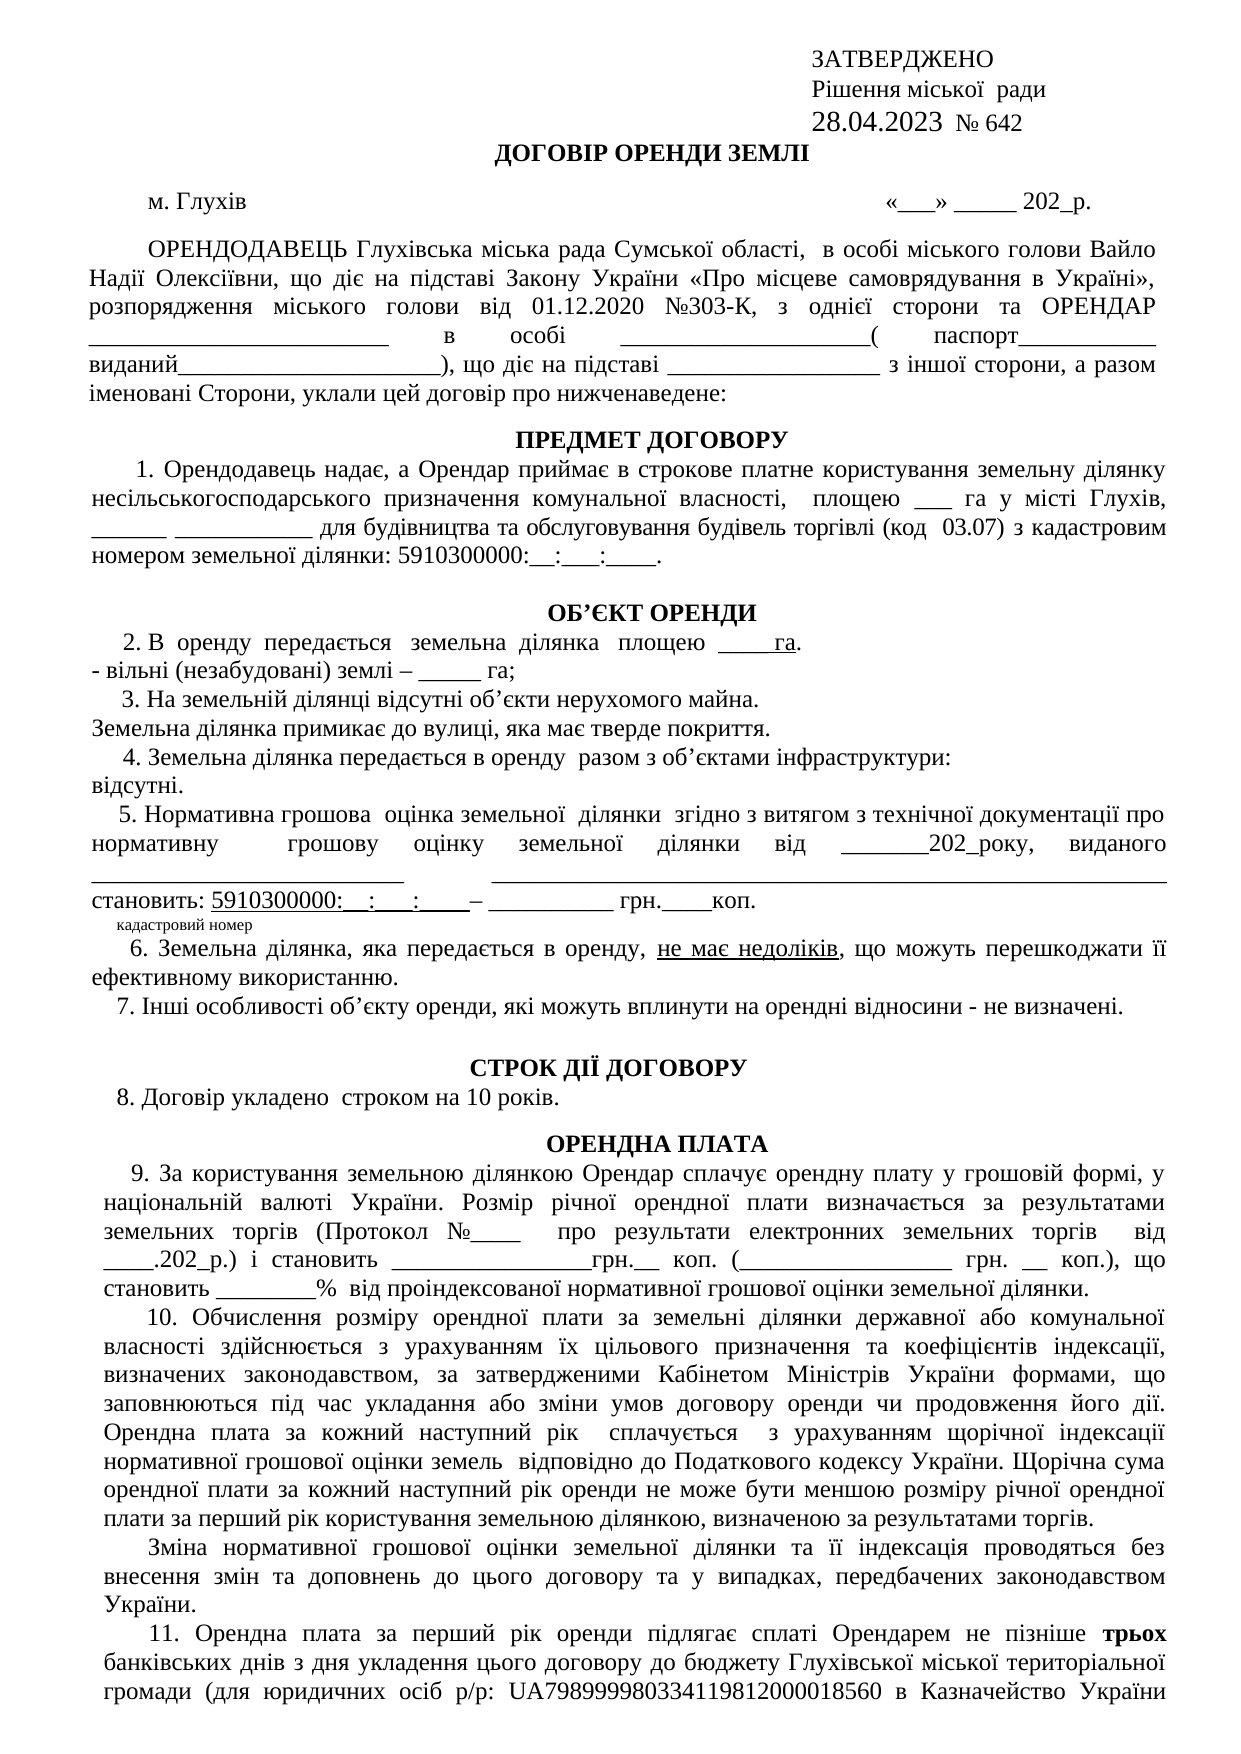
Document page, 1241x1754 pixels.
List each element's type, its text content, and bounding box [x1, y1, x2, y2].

text Рішення міської ради [811, 74, 1167, 103]
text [103, 1618, 1167, 1704]
text 28.04.2023 № 642 [811, 104, 1167, 138]
text 8. Договір укладено строком на 10 років. [54, 1082, 1167, 1110]
text 3. На земельній ділянці відсутні об’єкти нерухомого майна. [91, 684, 1167, 713]
text 6. Земельна ділянка, яка передається в оренду, не має недоліків, що можуть перешкоджати її ефективному використанню. [91, 933, 1167, 991]
text ЗАТВЕРДЖЕНО [811, 44, 1167, 73]
text 1. Орендодавець надає, а Орендар приймає в строкове платне користування земельну ділянку несільськогосподарського призначення комунальної власності, площею ___ га у місті Глухів, ______ ___________ для будівництва та обслуговування будівель торгівлі (код 03.07) з кадастровим номером земельної ділянки: 5910300000:__:___:____. [91, 454, 1167, 569]
text м. Глухів «___» _____ 202_р. [148, 186, 1167, 215]
text 5. Нормативна грошова оцінка земельної ділянки згідно з витягом з технічної документації про нормативну грошову оцінку земельної ділянки від _______202_року, виданого _________________________ ______________________________________________________ становить: 5910300000:__:___:____– __________ грн.____коп. [91, 799, 1167, 914]
text відсутні. [91, 771, 1167, 799]
text - вільні (незабудовані) землі – _____ га; [91, 656, 1167, 684]
text ПРЕДМЕТ ДОГОВОРУ [148, 426, 1156, 454]
text кадастровий номер [91, 914, 1167, 933]
text ОБ’ЄКТ ОРЕНДИ [148, 598, 1156, 627]
text ОРЕНДОДАВЕЦЬ Глухівська міська рада Сумської області, в особі міського голови Вайло Надії Олексіївни, що діє на підставі Закону України «Про місцеве самоврядування в Україні», розпорядження міського голови від 01.12.2020 №303-К, з однієї сторони та ОРЕНДАР ________________________ в особі ____________________( паспорт___________ виданий_____________________), що діє на підставі _________________ з іншої сторони, а разом іменовані Сторони, уклали цей договір про нижченаведене: [14, 234, 1156, 406]
text Зміна нормативної грошової оцінки земельної ділянки та її індексація проводяться без внесення змін та доповнень до цього договору та у випадках, передбачених законодавством України. [103, 1532, 1167, 1618]
text СТРОК ДІЇ ДОГОВОРУ [148, 1053, 1156, 1082]
text 4. Земельна ділянка передається в оренду разом з об’єктами інфраструктури: [91, 742, 1167, 771]
text ДОГОВІР ОРЕНДИ ЗЕМЛІ [148, 138, 1156, 167]
text Земельна ділянка примикає до вулиці, яка має тверде покриття. [91, 713, 1167, 742]
text 9. За користування земельною ділянкою Орендар сплачує орендну плату у грошовій формі, у національній валюті України. Розмір річної орендної плати визначається за результатами земельних торгів (Протокол №____ про результати електронних земельних торгів від ____.202_р.) і становить ________________грн.__ коп. (_________________ грн. __ коп.), що становить ________% від проіндексованої нормативної грошової оцінки земельної ділянки. [103, 1158, 1167, 1302]
text ОРЕНДНА ПЛАТА [148, 1129, 1167, 1158]
text 10. Обчислення розміру орендної плати за земельні ділянки державної або комунальної власності здійснюється з урахуванням їх цільового призначення та коефіцієнтів індексації, визначених законодавством, за затвердженими Кабінетом Міністрів України формами, що заповнюються під час укладання або зміни умов договору оренди чи продовження його дії. Орендна плата за кожний наступний рік сплачується з урахуванням щорічної індексації нормативної грошової оцінки земель відповідно до Податкового кодексу України. Щорічна сума орендної плати за кожний наступний рік оренди не може бути меншою розміру річної орендної плати за перший рік користування земельною ділянкою, визначеною за результатами торгів. [103, 1302, 1167, 1532]
text 7. Інші особливості об’єкту оренди, які можуть вплинути на орендні відносини - не визначені. [91, 991, 1167, 1020]
text 2. В оренду передається земельна ділянка площею ____ га. [91, 627, 1167, 656]
